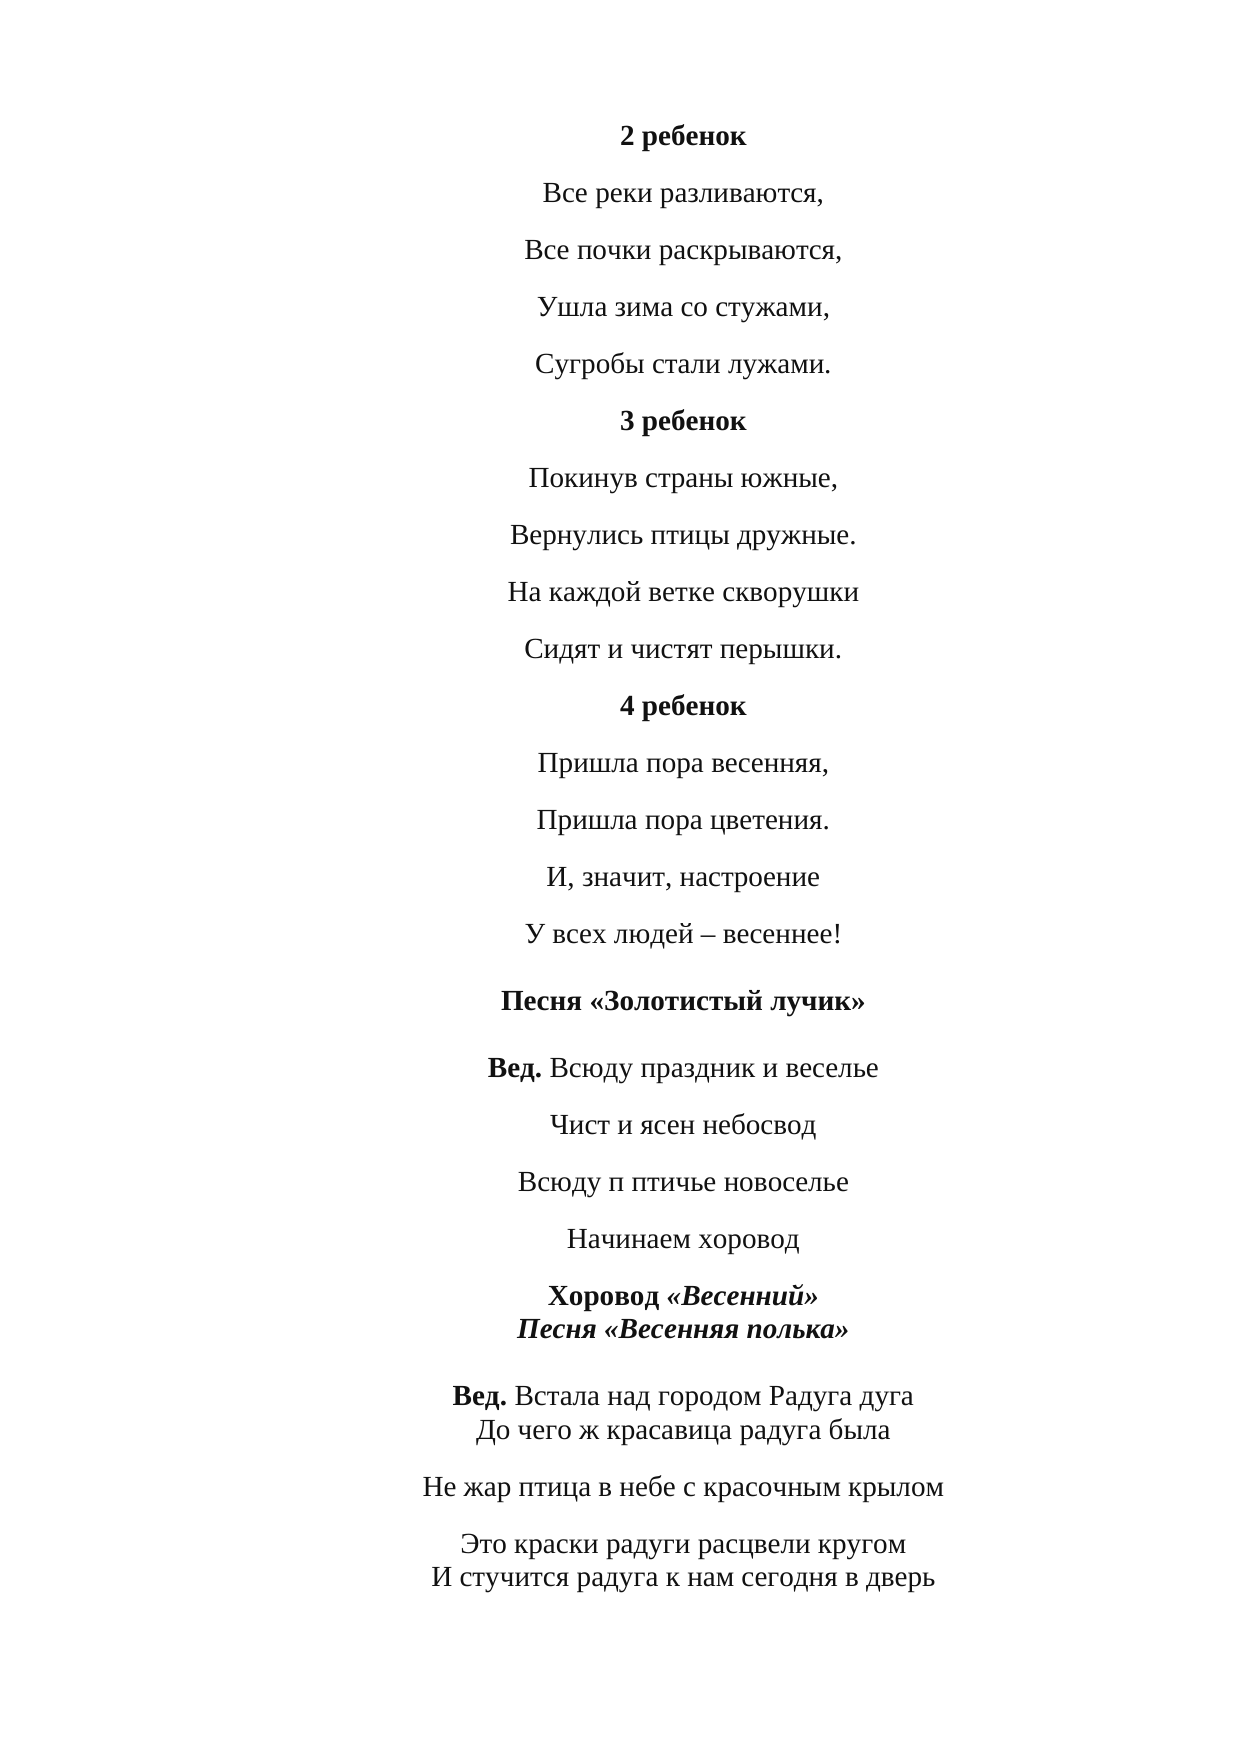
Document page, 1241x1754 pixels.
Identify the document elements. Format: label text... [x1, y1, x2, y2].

text На каждой ветке скворушки [177, 574, 1152, 607]
text 2 ребенок [177, 118, 1152, 152]
text Ушла зима со стужами, [177, 289, 1152, 323]
text Пришла пора весенняя, [177, 745, 1152, 778]
text Не жар птица в небе с красочным крылом [177, 1469, 1152, 1503]
text У всех людей – весеннее! [177, 916, 1152, 949]
text 4 ребенок [177, 688, 1152, 721]
text И, значит, настроение [177, 859, 1152, 892]
text Это краски радуги расцвели кругом [177, 1526, 1152, 1559]
text Начинаем хоровод [177, 1221, 1152, 1254]
text Все почки раскрываются, [177, 232, 1152, 266]
text Сидят и чистят перышки. [177, 631, 1152, 664]
text Песня «Золотистый лучик» [177, 983, 1152, 1016]
text Сугробы стали лужами. [177, 346, 1152, 379]
text Чист и ясен небосвод [177, 1107, 1152, 1141]
text До чего ж красавица радуга была [177, 1412, 1152, 1446]
text Песня «Весенняя полька» [177, 1311, 1152, 1345]
text Покинув страны южные, [177, 460, 1152, 493]
text Пришла пора цветения. [177, 802, 1152, 835]
text Всюду п птичье новоселье [177, 1164, 1152, 1197]
text Все реки разливаются, [177, 175, 1152, 209]
text Хоровод «Весенний» [177, 1278, 1152, 1311]
text Вед. Всюду праздник и веселье [177, 1050, 1152, 1083]
text Вед. Встала над городом Радуга дуга [177, 1378, 1152, 1412]
text 3 ребенок [177, 403, 1152, 437]
text Вернулись птицы дружные. [177, 517, 1152, 551]
text И стучится радуга к нам сегодня в дверь [177, 1559, 1152, 1593]
